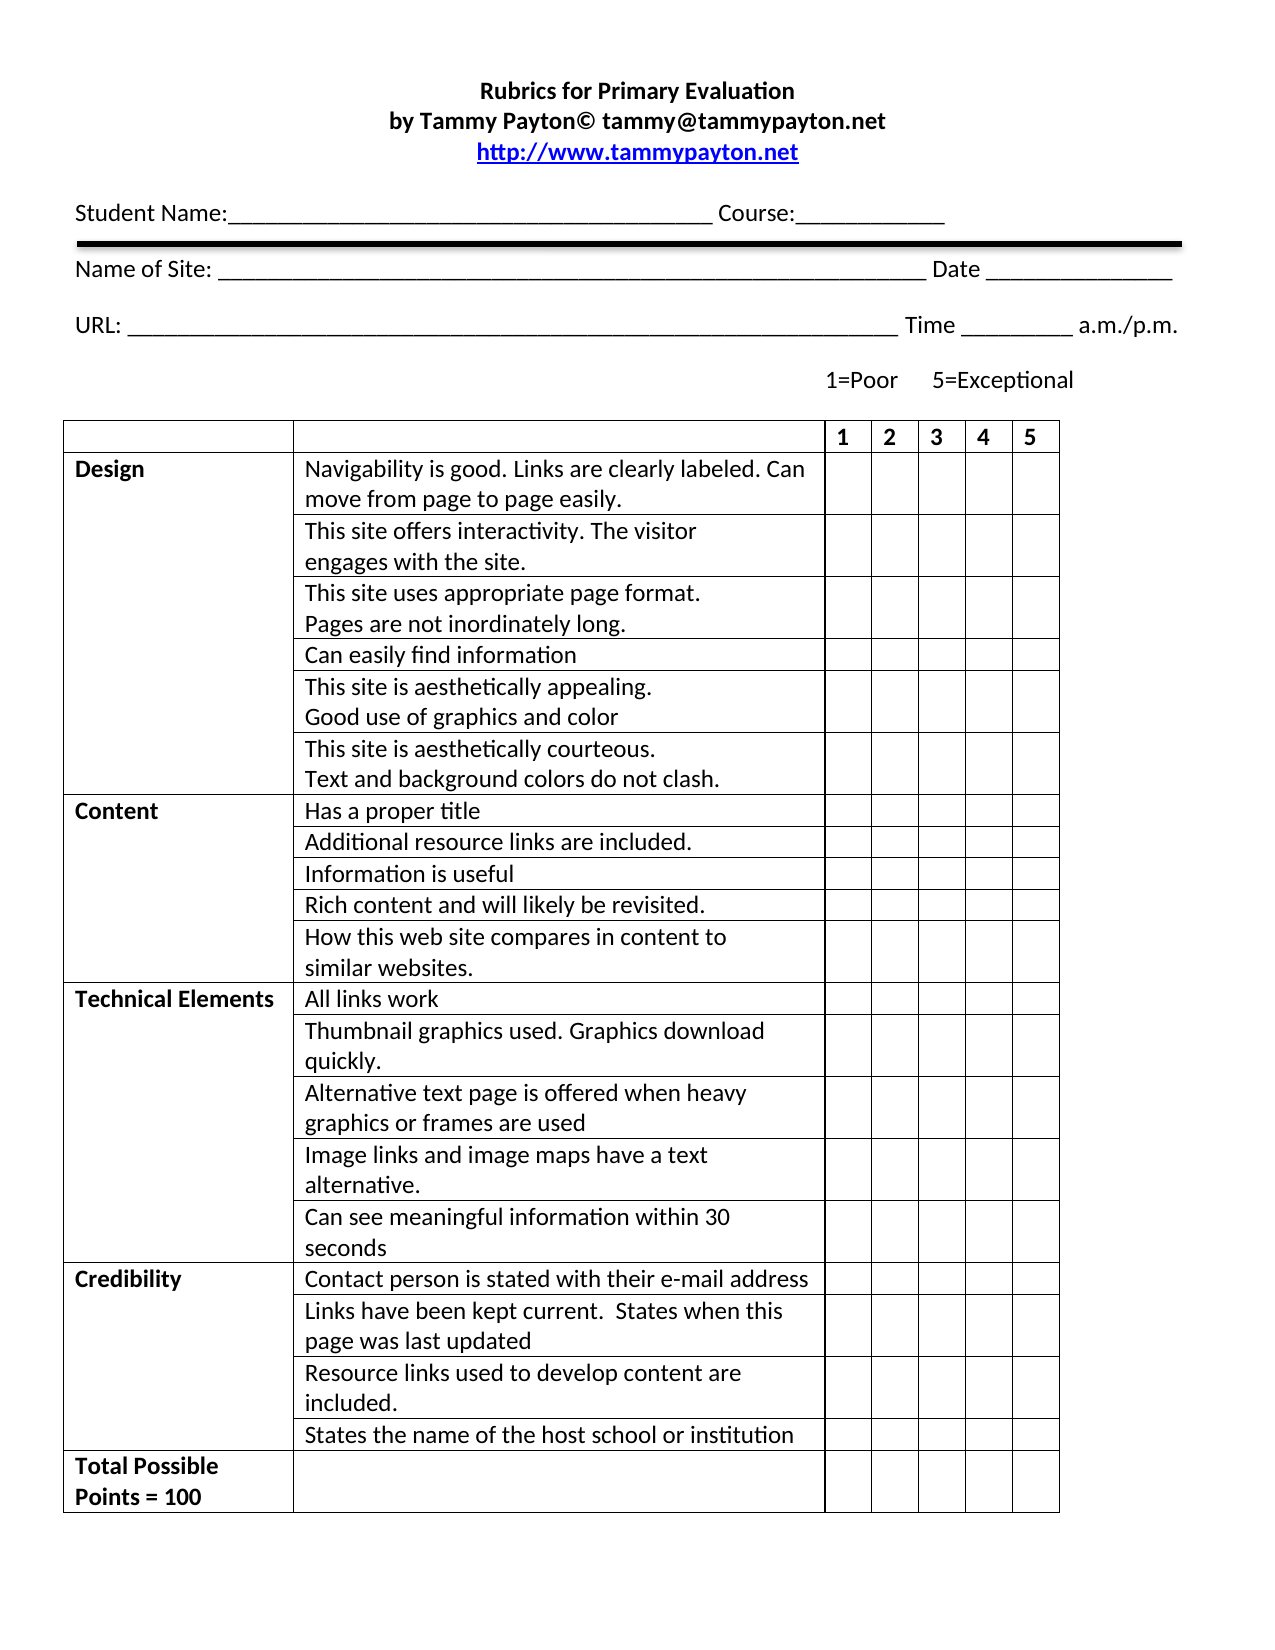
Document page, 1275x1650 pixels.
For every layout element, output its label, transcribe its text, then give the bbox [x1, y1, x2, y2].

text http://www.tammypayton.net [75, 136, 1200, 167]
table_cell [826, 453, 871, 514]
table_cell Total Possible Points = 100 [64, 1451, 293, 1512]
table_cell Rich content and will likely be revisited. [294, 890, 824, 920]
table_cell [919, 1015, 965, 1076]
table_cell [826, 1263, 871, 1294]
table_cell [919, 733, 965, 794]
table_header 2 [872, 421, 918, 452]
text by Tammy Payton© tammy@tammypayton.net [75, 106, 1200, 136]
table_cell [966, 858, 1012, 889]
table_cell [872, 983, 918, 1014]
table_cell [872, 827, 918, 857]
table_cell [1013, 1295, 1059, 1356]
table_cell How this web site compares in content to similar websites. [294, 921, 824, 982]
table_cell [1013, 1077, 1059, 1138]
table_cell [966, 1451, 1012, 1512]
table_cell Has a proper title [294, 795, 824, 826]
table_cell Thumbnail graphics used. Graphics download quickly. [294, 1015, 824, 1076]
table_cell [1013, 921, 1059, 982]
table_cell [1013, 827, 1059, 857]
table_cell This site offers interactivity. The visitor engages with the site. [294, 515, 824, 576]
table_cell [826, 1201, 871, 1262]
table_cell [826, 515, 871, 576]
text URL: ______________________________________________________________ Time _________ a.m./p.m. [75, 309, 1200, 339]
table_cell [826, 983, 871, 1014]
table_cell Resource links used to develop content are included. [294, 1357, 824, 1418]
table_cell [1013, 1015, 1059, 1076]
table_cell [966, 639, 1012, 670]
table_cell [919, 1263, 965, 1294]
table_cell [966, 1201, 1012, 1262]
text 1=Poor 5=Exceptional [75, 364, 1200, 395]
table_cell Design [64, 453, 293, 794]
table_cell Image links and image maps have a text alternative. [294, 1139, 824, 1200]
table_cell [919, 858, 965, 889]
table_cell [966, 1077, 1012, 1138]
table_cell [872, 1263, 918, 1294]
table_cell [826, 1451, 871, 1512]
table_cell [826, 1419, 871, 1449]
table_cell [966, 795, 1012, 826]
table_cell [294, 1451, 824, 1512]
table_cell [872, 671, 918, 732]
table_cell [966, 577, 1012, 638]
table_cell This site is aesthetically appealing. Good use of graphics and color [294, 671, 824, 732]
table_header 3 [919, 421, 965, 452]
table_cell Navigability is good. Links are clearly labeled. Can move from page to page easily. [294, 453, 824, 514]
table_cell [1013, 1451, 1059, 1512]
table_cell [919, 639, 965, 670]
table_cell This site uses appropriate page format. Pages are not inordinately long. [294, 577, 824, 638]
table_cell [826, 890, 871, 920]
table_cell [966, 1139, 1012, 1200]
table_cell [966, 1263, 1012, 1294]
table_cell [826, 827, 871, 857]
table_cell [1013, 1139, 1059, 1200]
table_cell [826, 1139, 871, 1200]
table_cell [872, 890, 918, 920]
table_cell [966, 1015, 1012, 1076]
table_cell [919, 921, 965, 982]
table_cell [872, 795, 918, 826]
table_cell [826, 1077, 871, 1138]
table_cell [826, 1295, 871, 1356]
table_cell Credibility [64, 1263, 293, 1449]
table_cell [966, 1295, 1012, 1356]
table_cell [919, 671, 965, 732]
table_cell [826, 1357, 871, 1418]
table_header [64, 421, 293, 452]
table_cell [872, 921, 918, 982]
table_cell [1013, 733, 1059, 794]
table_cell [919, 1419, 965, 1449]
table_cell [919, 1451, 965, 1512]
table_cell [872, 453, 918, 514]
table_cell [872, 1357, 918, 1418]
table_cell [872, 1295, 918, 1356]
table_cell Can see meaningful information within 30 seconds [294, 1201, 824, 1262]
table_cell This site is aesthetically courteous. Text and background colors do not clash. [294, 733, 824, 794]
table_cell States the name of the host school or institution [294, 1419, 824, 1449]
text Student Name:_______________________________________ Course:____________ [75, 197, 1200, 228]
table_header 5 [1013, 421, 1059, 452]
table_cell [1013, 1201, 1059, 1262]
table_cell [826, 733, 871, 794]
table_cell Content [64, 795, 293, 982]
table_cell [1013, 577, 1059, 638]
table_cell [1013, 795, 1059, 826]
table_cell [826, 795, 871, 826]
table_cell [966, 515, 1012, 576]
table_cell [872, 858, 918, 889]
table_cell Contact person is stated with their e-mail address [294, 1263, 824, 1294]
table_cell [919, 577, 965, 638]
table_cell [919, 1077, 965, 1138]
table_cell [966, 1357, 1012, 1418]
table_cell Links have been kept current. States when this page was last updated [294, 1295, 824, 1356]
table_cell [919, 1357, 965, 1418]
table_cell [826, 858, 871, 889]
table_cell [966, 827, 1012, 857]
table_cell Information is useful [294, 858, 824, 889]
text Rubrics for Primary Evaluation [75, 75, 1200, 106]
table_cell [1013, 1419, 1059, 1449]
table_cell [872, 1419, 918, 1449]
table_cell [1013, 1263, 1059, 1294]
table_cell [919, 983, 965, 1014]
table_cell [966, 983, 1012, 1014]
table_cell [872, 577, 918, 638]
table_cell [872, 733, 918, 794]
table_cell [966, 453, 1012, 514]
table_header [294, 421, 824, 452]
table_cell [919, 827, 965, 857]
table_cell [872, 639, 918, 670]
table_cell [966, 733, 1012, 794]
table_cell [1013, 639, 1059, 670]
table_cell [1013, 515, 1059, 576]
table_cell [826, 921, 871, 982]
table_cell [826, 577, 871, 638]
table_cell [872, 1451, 918, 1512]
table_cell [919, 795, 965, 826]
table_cell [1013, 890, 1059, 920]
table_cell [1013, 983, 1059, 1014]
table_header 1 [826, 421, 871, 452]
table_cell [966, 1419, 1012, 1449]
table_cell [826, 639, 871, 670]
table_cell [919, 1201, 965, 1262]
table_header 4 [966, 421, 1012, 452]
table_cell [919, 1139, 965, 1200]
table_cell Alternative text page is offered when heavy graphics or frames are used [294, 1077, 824, 1138]
table_cell [919, 890, 965, 920]
table_cell [826, 1015, 871, 1076]
table_cell [1013, 1357, 1059, 1418]
table_cell [1013, 858, 1059, 889]
table_cell [966, 890, 1012, 920]
table_cell [872, 1077, 918, 1138]
table_cell [872, 1015, 918, 1076]
table_cell [919, 453, 965, 514]
table_cell [966, 921, 1012, 982]
table_cell [1013, 453, 1059, 514]
table_cell Additional resource links are included. [294, 827, 824, 857]
table_cell [966, 671, 1012, 732]
table_cell [872, 1201, 918, 1262]
table_cell [826, 671, 871, 732]
table_cell Can easily find information [294, 639, 824, 670]
table_cell All links work [294, 983, 824, 1014]
table_cell [919, 515, 965, 576]
table_cell [919, 1295, 965, 1356]
table_cell [872, 1139, 918, 1200]
table_cell [872, 515, 918, 576]
table_cell [1013, 671, 1059, 732]
text Name of Site: _________________________________________________________ Date _______________ [75, 253, 1200, 283]
table_cell Technical Elements [64, 983, 293, 1262]
